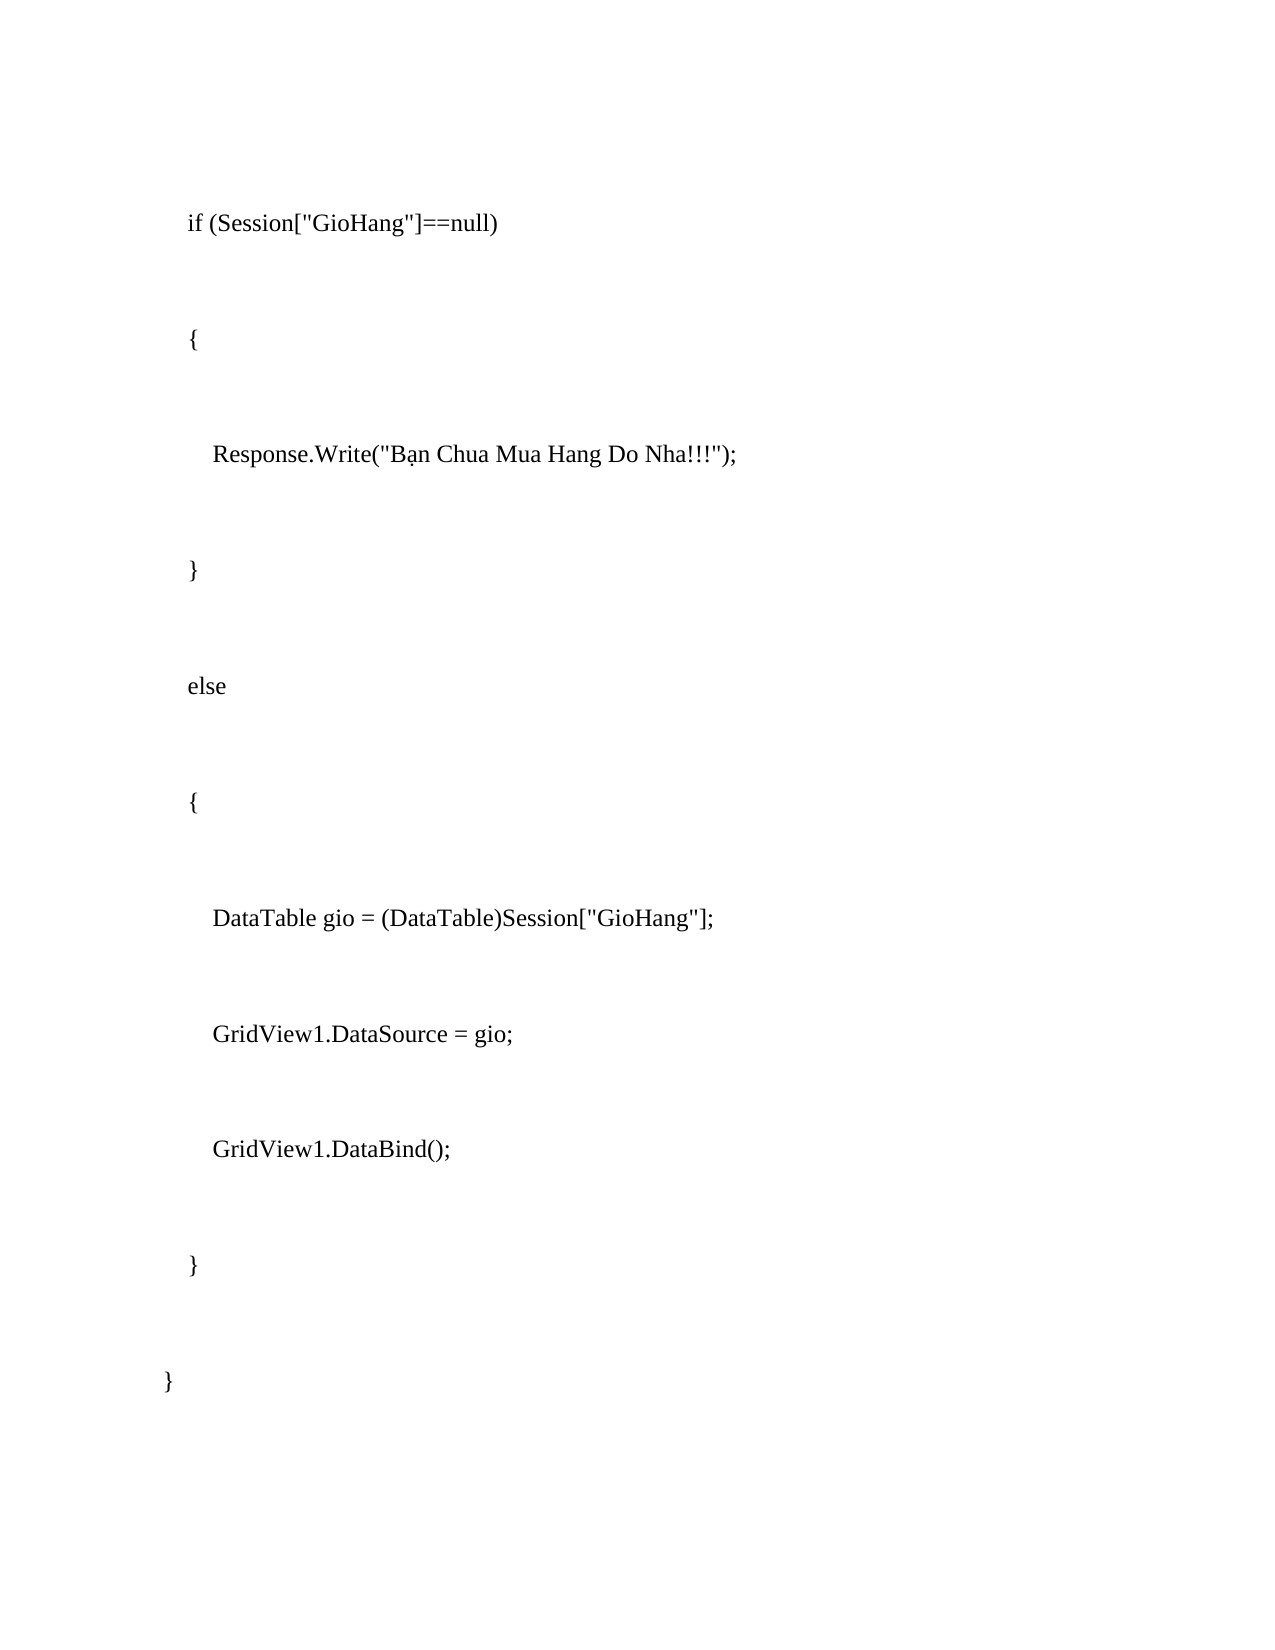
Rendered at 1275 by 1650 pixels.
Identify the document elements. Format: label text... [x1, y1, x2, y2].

text } [150, 555, 1125, 584]
text { [150, 324, 1125, 352]
text if (Session["GioHang"]==null) [150, 208, 1125, 237]
text DataTable gio = (DataTable)Session["GioHang"]; [150, 903, 1125, 932]
text else [150, 671, 1125, 700]
text } [150, 1250, 1125, 1279]
text { [150, 787, 1125, 816]
text GridView1.DataBind(); [150, 1134, 1125, 1163]
text GridView1.DataSource = gio; [150, 1019, 1125, 1047]
text } [150, 1366, 1125, 1395]
text Response.Write("Bạn Chua Mua Hang Do Nha!!!"); [150, 439, 1125, 468]
